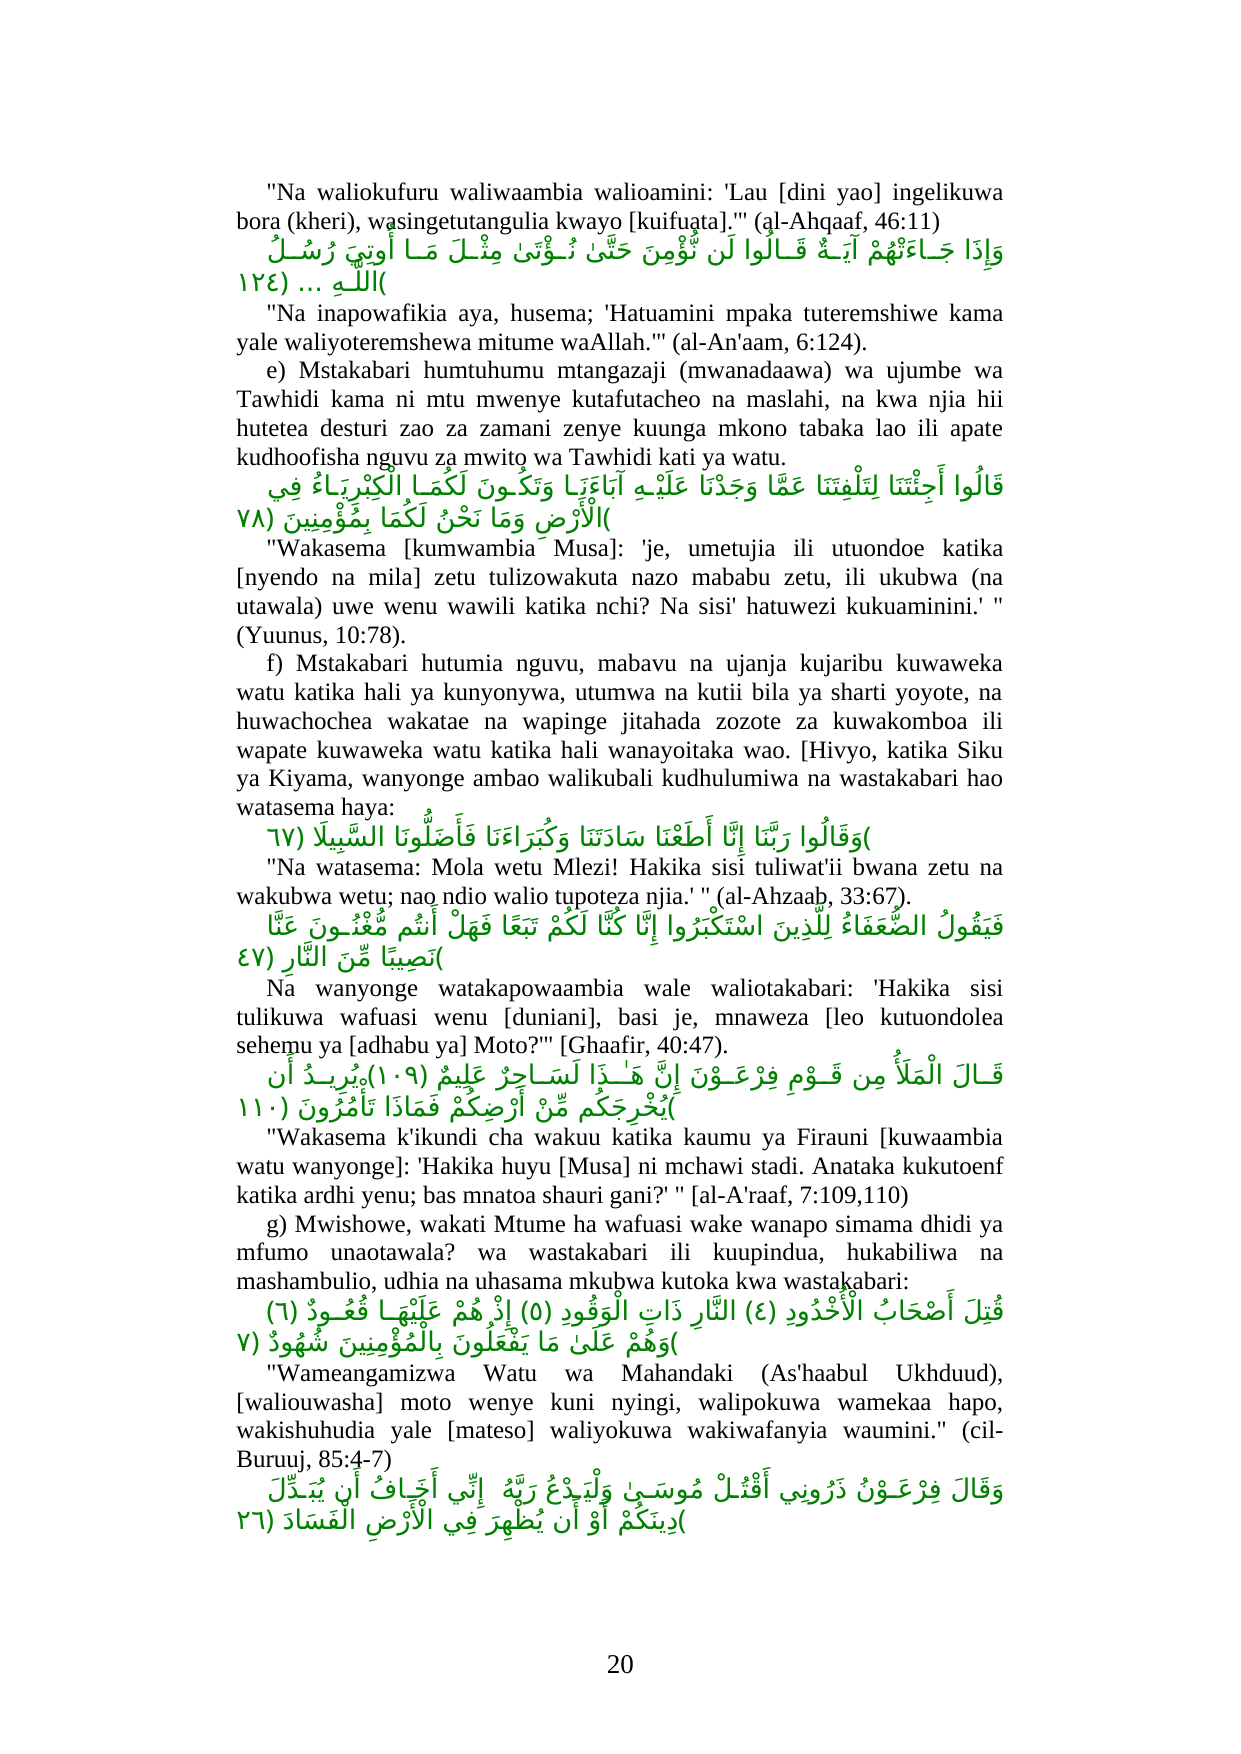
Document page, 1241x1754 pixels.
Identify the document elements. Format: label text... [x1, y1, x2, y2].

text قَالُوا أَجِئْتَنَا لِتَلْفِتَنَا عَمَّا وَجَدْنَا عَلَيْهِ آبَاءَنَا وَتَكُونَ لَكُمَا الْكِبْرِيَاءُ فِي الْأَرْضِ وَمَا نَحْنُ لَكُمَا بِمُؤْمِنِينَ ﴿٧٨﴾ [236, 470, 1004, 533]
text وَقَالَ فِرْعَوْنُ ذَرُونِي أَقْتُلْ مُوسَىٰ وَلْيَدْعُ رَبَّهُ إِنِّي أَخَافُ أَن يُبَدِّلَ دِينَكُمْ أَوْ أَن يُظْهِرَ فِي الْأَرْضِ الْفَسَادَ ﴿٢٦﴾ [236, 1473, 1004, 1536]
text Na wanyonge watakapowaambia wale waliotakabari: 'Hakika sisi tulikuwa wafuasi wenu [duniani], basi je, mnaweza [leo kutuondolea sehemu ya [adhabu ya] Moto?'" [Ghaafir, 40:47). [236, 973, 1004, 1059]
text وَإِذَا جَاءَتْهُمْ آيَةٌ قَالُوا لَن نُّؤْمِنَ حَتَّىٰ نُؤْتَىٰ مِثْلَ مَا أُوتِيَ رُسُلُ اللَّـهِ ... ﴿١٢٤﴾ [236, 235, 1004, 298]
text "Na watasema: Mola wetu Mlezi! Hakika sisi tuliwat'ii bwana zetu na wakubwa wetu; nao ndio walio tupoteza njia.' " (al-Ahzaab, 33:67). [236, 852, 1004, 910]
text فَيَقُولُ الضُّعَفَاءُ لِلَّذِينَ اسْتَكْبَرُوا إِنَّا كُنَّا لَكُمْ تَبَعًا فَهَلْ أَنتُم مُّغْنُونَ عَنَّا نَصِيبًا مِّنَ النَّارِ ﴿٤٧﴾ [236, 910, 1004, 973]
text f) Mstakabari hutumia nguvu, mabavu na ujanja kujaribu kuwaweka watu katika hali ya kunyonywa, utumwa na kutii bila ya sharti yoyote, na huwachochea wakatae na wapinge jitahada zozote za kuwakomboa ili wapate kuwaweka watu katika hali wanayoitaka wao. [Hivyo, katika Siku ya Kiyama, wanyonge ambao walikubali kudhulumiwa na wastakabari hao watasema haya: [236, 648, 1004, 821]
text وَقَالُوا رَبَّنَا إِنَّا أَطَعْنَا سَادَتَنَا وَكُبَرَاءَنَا فَأَضَلُّونَا السَّبِيلَا ﴿٦٧﴾ [236, 821, 1004, 852]
text "Wakasema k'ikundi cha wakuu katika kaumu ya Firauni [kuwaambia watu wanyonge]: 'Hakika huyu [Musa] ni mchawi stadi. Anataka kukutoenf katika ardhi yenu; bas mnatoa shauri gani?' " [al-A'raaf, 7:109,110) [236, 1122, 1004, 1209]
text قُتِلَ أَصْحَابُ الْأُخْدُودِ ﴿٤﴾ النَّارِ ذَاتِ الْوَقُودِ ﴿٥﴾ إِذْ هُمْ عَلَيْهَا قُعُودٌ ﴿٦﴾ وَهُمْ عَلَىٰ مَا يَفْعَلُونَ بِالْمُؤْمِنِينَ شُهُودٌ ﴿٧﴾ [236, 1295, 1004, 1358]
text قَالَ الْمَلَأُ مِن قَوْمِ فِرْعَوْنَ إِنَّ هَـٰذَا لَسَاحِرٌ عَلِيمٌ ﴿١٠٩﴾ يُرِيدُ أَن يُخْرِجَكُم مِّنْ أَرْضِكُمْ فَمَاذَا تَأْمُرُونَ ﴿١١٠﴾ [236, 1059, 1004, 1122]
text "Na inapowafikia aya, husema; 'Hatuamini mpaka tuteremshiwe kama yale waliyoteremshewa mitume waAllah."' (al-An'aam, 6:124). [236, 298, 1004, 355]
text g) Mwishowe, wakati Mtume ha wafuasi wake wanapo simama dhidi ya mfumo unaotawala? wa wastakabari ili kuupindua, hukabiliwa na mashambulio, udhia na uhasama mkubwa kutoka kwa wastakabari: [236, 1209, 1004, 1295]
text "Wakasema [kumwambia Musa]: 'je, umetujia ili utuondoe katika [nyendo na mila] zetu tulizowakuta nazo mababu zetu, ili ukubwa (na utawala) uwe wenu wawili katika nchi? Na sisi' hatuwezi kukuaminini.' " (Yuunus, 10:78). [236, 533, 1004, 648]
text e) Mstakabari humtuhumu mtangazaji (mwanadaawa) wa ujumbe wa Tawhidi kama ni mtu mwenye kutafutacheo na maslahi, na kwa njia hii hutetea desturi zao za zamani zenye kuunga mkono tabaka lao ili apate kudhoofisha nguvu za mwito wa Tawhidi kati ya watu. [236, 355, 1004, 470]
text "Na waliokufuru waliwaambia walioamini: 'Lau [dini yao] ingelikuwa bora (kheri), wasingetutangulia kwayo [kuifuata].'" (al-Ahqaaf, 46:11) [236, 177, 1004, 235]
text "Wameangamizwa Watu wa Mahandaki (As'haabul Ukhduud), [waliouwasha] moto wenye kuni nyingi, walipokuwa wamekaa hapo, wakishuhudia yale [mateso] waliyokuwa wakiwafanyia waumini." (cil-Buruuj, 85:4-7) [236, 1358, 1004, 1473]
